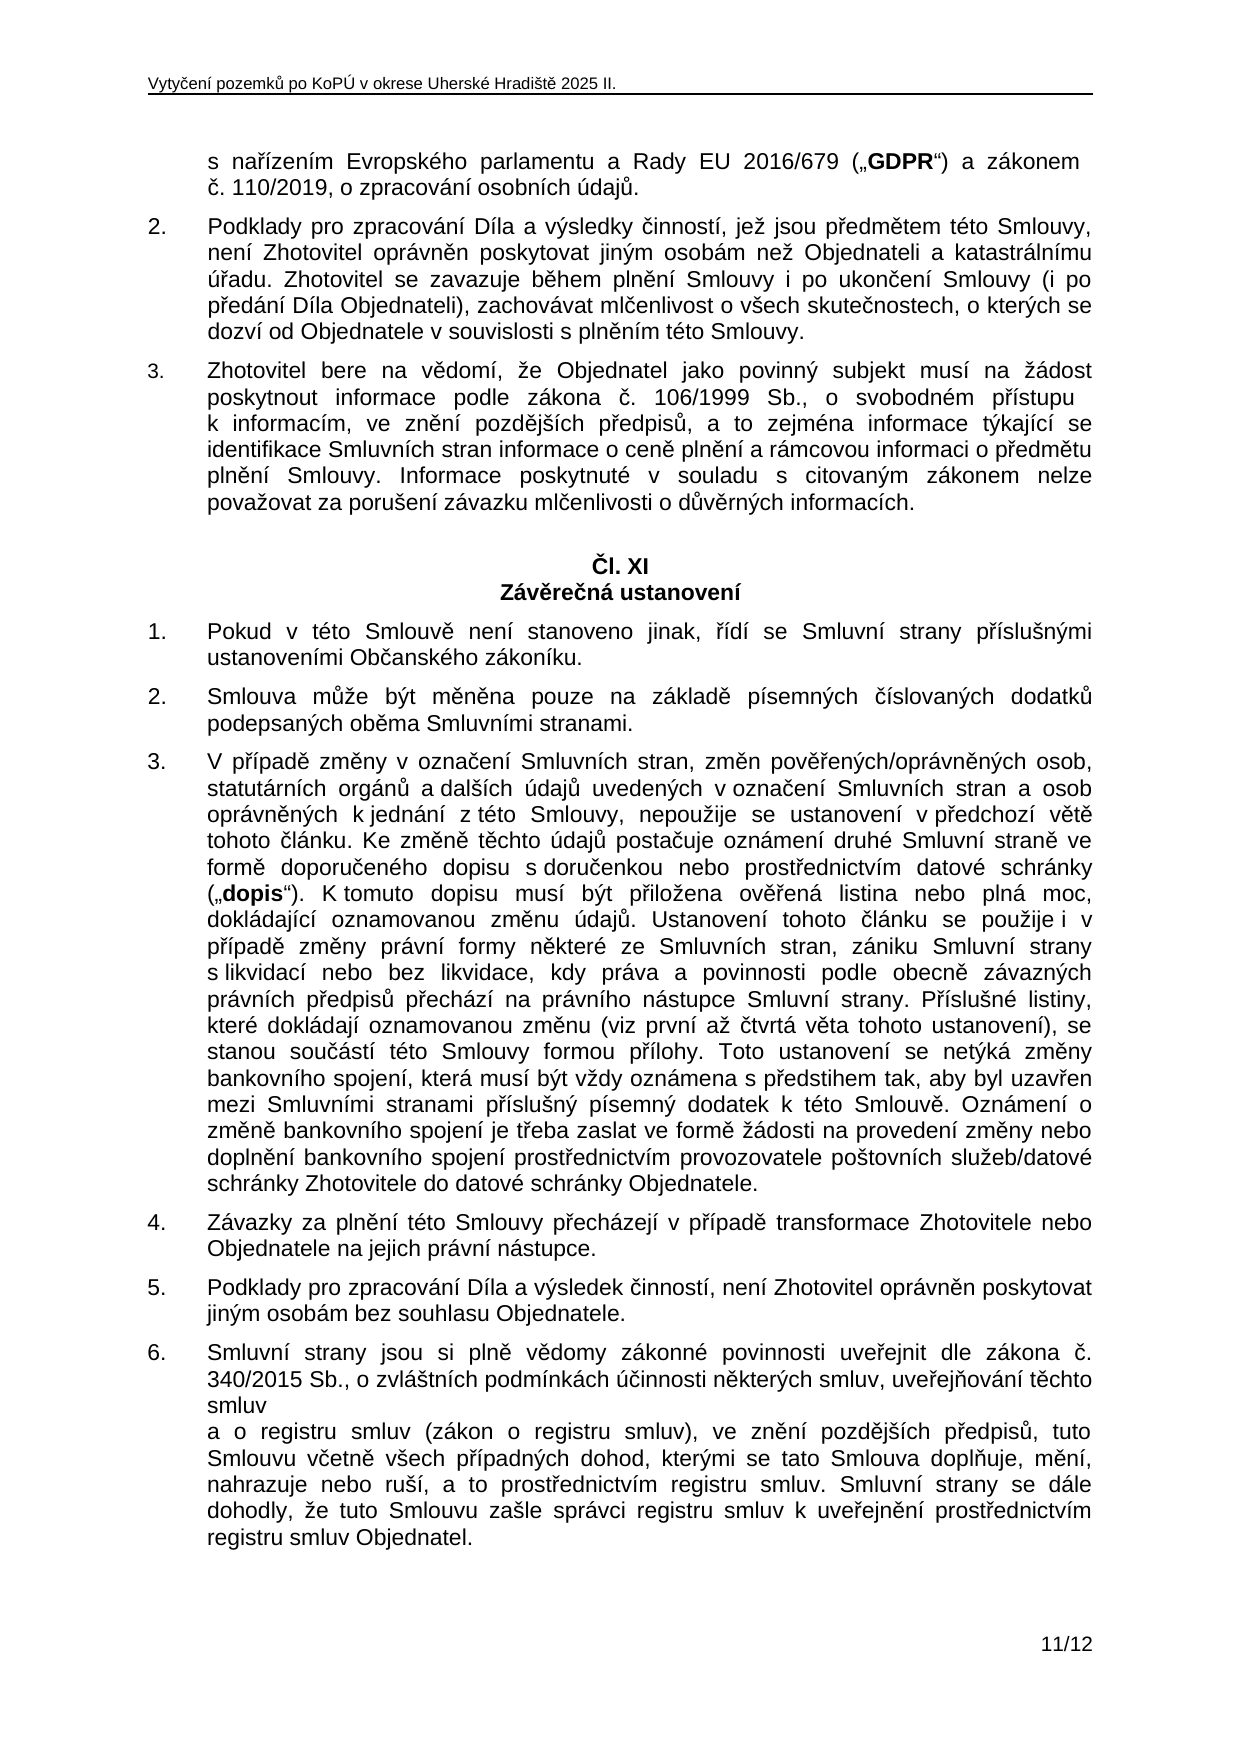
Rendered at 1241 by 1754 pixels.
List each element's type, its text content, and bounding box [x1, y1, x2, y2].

list Smlouva může být měněna pouze na základě písemných číslovaných dodatků podepsaných oběma Smluvními stranami. [148, 683, 1093, 736]
subtitle Čl. XI [148, 553, 1093, 579]
subtitle Závěrečná ustanovení [148, 579, 1093, 605]
list Pokud v této Smlouvě není stanoveno jinak, řídí se Smluvní strany příslušnými ustanoveními Občanského zákoníku. [148, 618, 1093, 671]
list Zhotovitel bere na vědomí, že Objednatel jako povinný subjekt musí na žádost poskytnout informace podle zákona č. 106/1999 Sb., o svobodném přístupu k informacím, ve znění pozdějších předpisů, a to zejména informace týkající se identifikace Smluvních stran informace o ceně plnění a rámcovou informaci o předmětu plnění Smlouvy. Informace poskytnuté v souladu s citovaným zákonem nelze považovat za porušení závazku mlčenlivosti o důvěrných informacích. [147, 357, 1093, 515]
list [148, 148, 1093, 200]
list Závazky za plnění této Smlouvy přecházejí v případě transformace Zhotovitele nebo Objednatele na jejich právní nástupce. [147, 1209, 1093, 1262]
list Smluvní strany jsou si plně vědomy zákonné povinnosti uveřejnit dle zákona č. 340/2015 Sb., o zvláštních podmínkách účinnosti některých smluv, uveřejňování těchto smluv a o registru smluv (zákon o registru smluv), ve znění pozdějších předpisů, tuto Smlouvu včetně všech případných dohod, kterými se tato Smlouva doplňuje, mění, nahrazuje nebo ruší, a to prostřednictvím registru smluv. Smluvní strany se dále dohodly, že tuto Smlouvu zašle správci registru smluv k uveřejnění prostřednictvím registru smluv Objednatel. [147, 1339, 1093, 1550]
list Podklady pro zpracování Díla a výsledky činností, jež jsou předmětem této Smlouvy, není Zhotovitel oprávněn poskytovat jiným osobám než Objednateli a katastrálnímu úřadu. Zhotovitel se zavazuje během plnění Smlouvy i po ukončení Smlouvy (i po předání Díla Objednateli), zachovávat mlčenlivost o všech skutečnostech, o kterých se dozví od Objednatele v souvislosti s plněním této Smlouvy. [148, 213, 1093, 344]
list V případě změny v označení Smluvních stran, změn pověřených/oprávněných osob, statutárních orgánů a dalších údajů uvedených v označení Smluvních stran a osob oprávněných k jednání z této Smlouvy, nepoužije se ustanovení v předchozí větě tohoto článku. Ke změně těchto údajů postačuje oznámení druhé Smluvní straně ve formě doporučeného dopisu s doručenkou nebo prostřednictvím datové schránky („dopis“). K tomuto dopisu musí být přiložena ověřená listina nebo plná moc, dokládající oznamovanou změnu údajů. Ustanovení tohoto článku se použije i v případě změny právní formy některé ze Smluvních stran, zániku Smluvní strany s likvidací nebo bez likvidace, kdy práva a povinnosti podle obecně závazných právních předpisů přechází na právního nástupce Smluvní strany. Příslušné listiny, které dokládají oznamovanou změnu (viz první až čtvrtá věta tohoto ustanovení), se stanou součástí této Smlouvy formou přílohy. Toto ustanovení se netýká změny bankovního spojení, která musí být vždy oznámena s předstihem tak, aby byl uzavřen mezi Smluvními stranami příslušný písemný dodatek k této Smlouvě. Oznámení o změně bankovního spojení je třeba zaslat ve formě žádosti na provedení změny nebo doplnění bankovního spojení prostřednictvím provozovatele poštovních služeb/datové schránky Zhotovitele do datové schránky Objednatele. [147, 748, 1093, 1196]
list Podklady pro zpracování Díla a výsledek činností, není Zhotovitel oprávněn poskytovat jiným osobám bez souhlasu Objednatele. [147, 1274, 1093, 1327]
